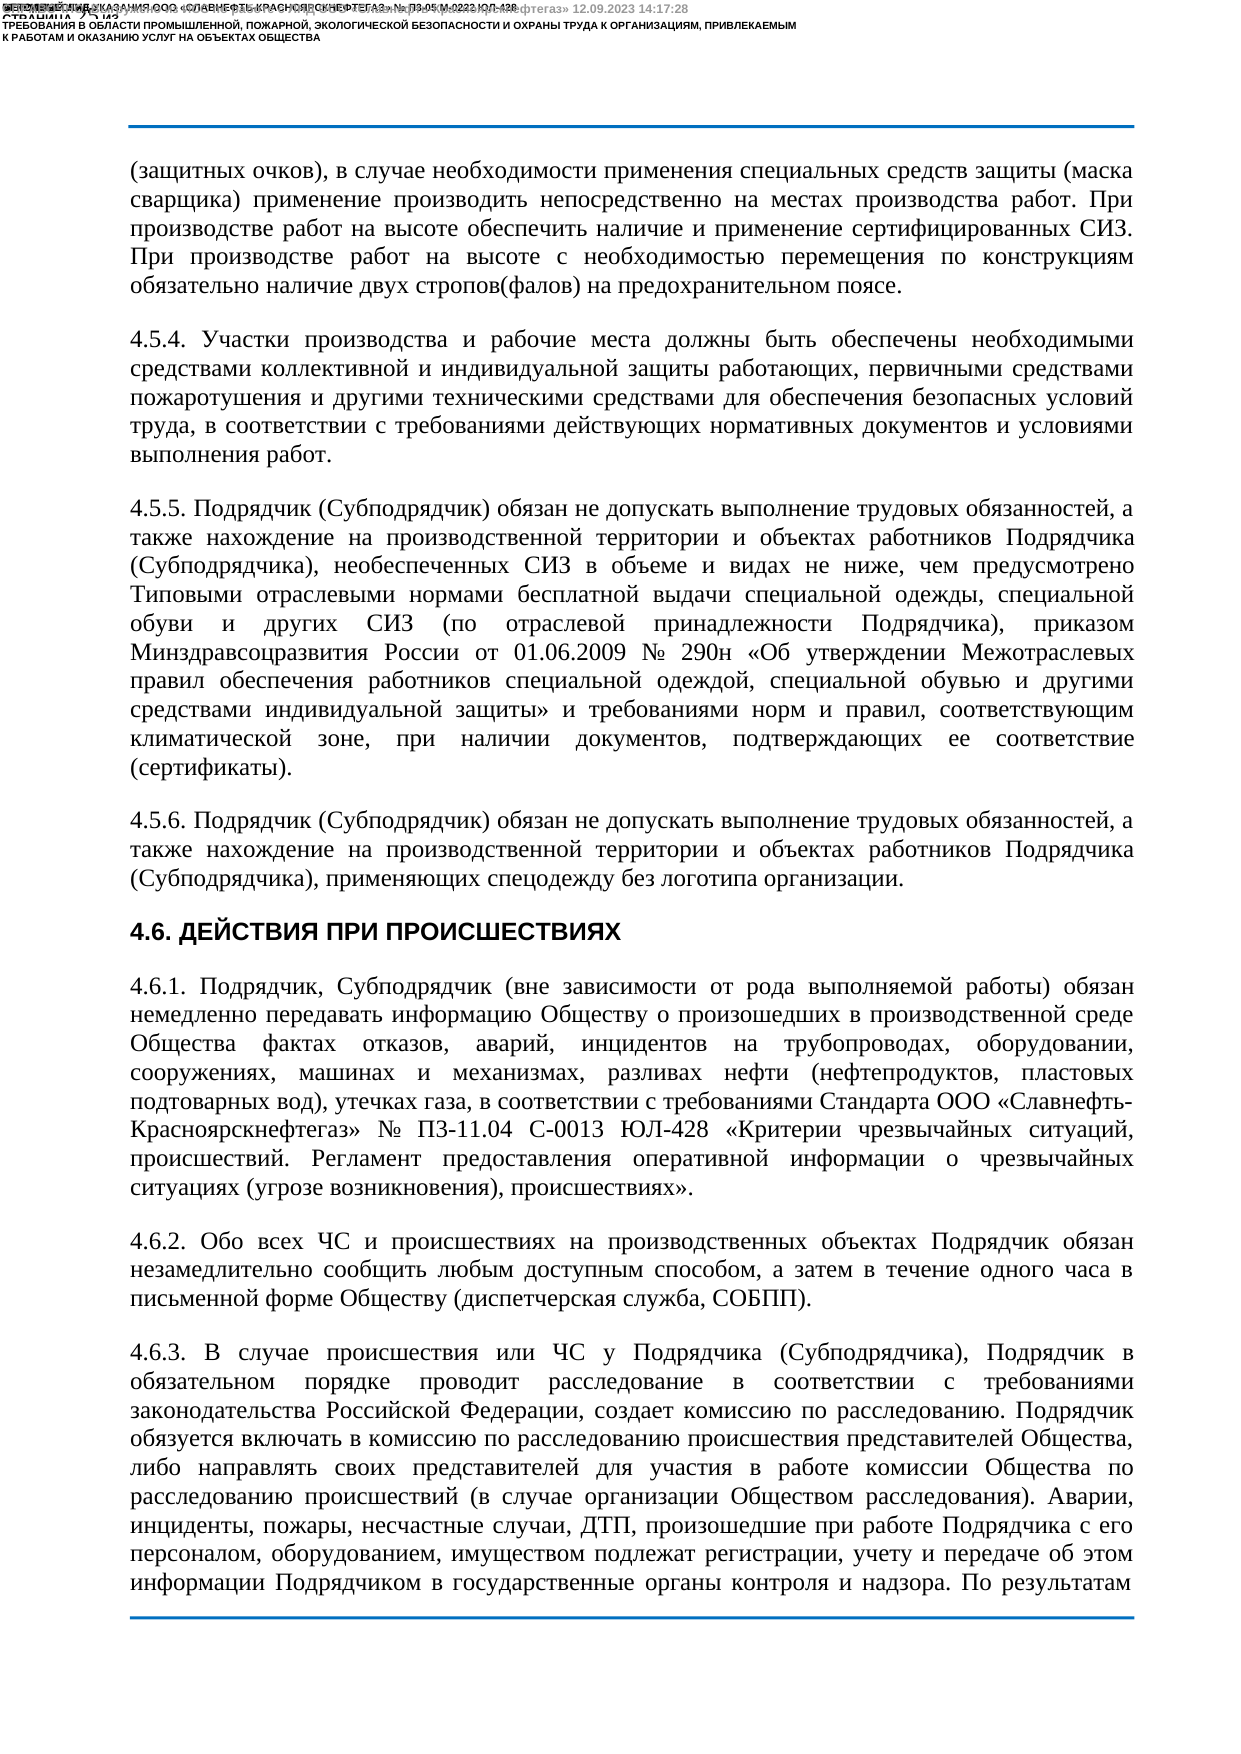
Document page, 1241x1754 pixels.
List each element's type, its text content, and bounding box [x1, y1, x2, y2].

list Обо всех ЧС и происшествиях на производственных объектах Подрядчик обязан незамедлительно сообщить любым доступным способом, а затем в течение одного часа в письменной форме Обществу (диспетчерская служба, СОБПП). [130, 1226, 1134, 1312]
list Подрядчик (Cубподрядчик) обязан не допускать выполнение трудовых обязанностей, а также нахождение на производственной территории и объектах работников Подрядчика (Субподрядчика), применяющих спецодежду без логотипа организации. [130, 806, 1134, 892]
list Подрядчик, Субподрядчик (вне зависимости от рода выполняемой работы) обязан немедленно передавать информацию Обществу о произошедших в производственной среде Общества фактах отказов, аварий, инцидентов на трубопроводах, оборудовании, сооружениях, машинах и механизмах, разливах нефти (нефтепродуктов, пластовых подтоварных вод), утечках газа, в соответствии с требованиями Стандарта ООО «Славнефть- Красноярскнефтегаз» № П3-11.04 С-0013 ЮЛ-428 «Критерии чрезвычайных ситуаций, происшествий. Регламент предоставления оперативной информации о чрезвычайных ситуациях (угрозе возникновения), происшествиях». [130, 971, 1134, 1201]
list Участки производства и рабочие места должны быть обеспечены необходимыми средствами коллективной и индивидуальной защиты работающих, первичными средствами пожаротушения и другими техническими средствами для обеспечения безопасных условий труда, в соответствии с требованиями действующих нормативных документов и условиями выполнения работ. [130, 324, 1134, 468]
list В случае происшествия или ЧС у Подрядчика (Субподрядчика), Подрядчик в обязательном порядке проводит расследование в соответствии с требованиями законодательства Российской Федерации, создает комиссию по расследованию. Подрядчик обязуется включать в комиссию по расследованию происшествия представителей Общества, либо направлять своих представителей для участия в работе комиссии Общества по расследованию происшествий (в случае организации Обществом расследования). Аварии, инциденты, пожары, несчастные случаи, ДТП, произошедшие при работе Подрядчика с его персоналом, оборудованием, имуществом подлежат регистрации, учету и передаче об этом информации Подрядчиком в государственные органы контроля и надзора. По результатам [130, 1337, 1134, 1596]
text (защитных очков), в случае необходимости применения специальных средств защиты (маска сварщика) применение производить непосредственно на местах производства работ. При производстве работ на высоте обеспечить наличие и применение сертифицированных СИЗ. При производстве работ на высоте с необходимостью перемещения по конструкциям обязательно наличие двух стропов(фалов) на предохранительном поясе. [130, 155, 1134, 299]
list Подрядчик (Субподрядчик) обязан не допускать выполнение трудовых обязанностей, а также нахождение на производственной территории и объектах работников Подрядчика (Субподрядчика), необеспеченных СИЗ в объеме и видах не ниже, чем предусмотрено Типовыми отраслевыми нормами бесплатной выдачи специальной одежды, специальной обуви и других СИЗ (по отраслевой принадлежности Подрядчика), приказом Минздравсоцразвития России от 01.06.2009 № 290н «Об утверждении Межотраслевых правил обеспечения работников специальной одеждой, специальной обувью и другими средствами индивидуальной защиты» и требованиями норм и правил, соответствующим климатической зоне, при наличии документов, подтверждающих ее соответствие (сертификаты). [130, 493, 1135, 780]
subtitle ДЕЙСТВИЯ ПРИ ПРОИСШЕСТВИЯХ [130, 917, 1167, 946]
